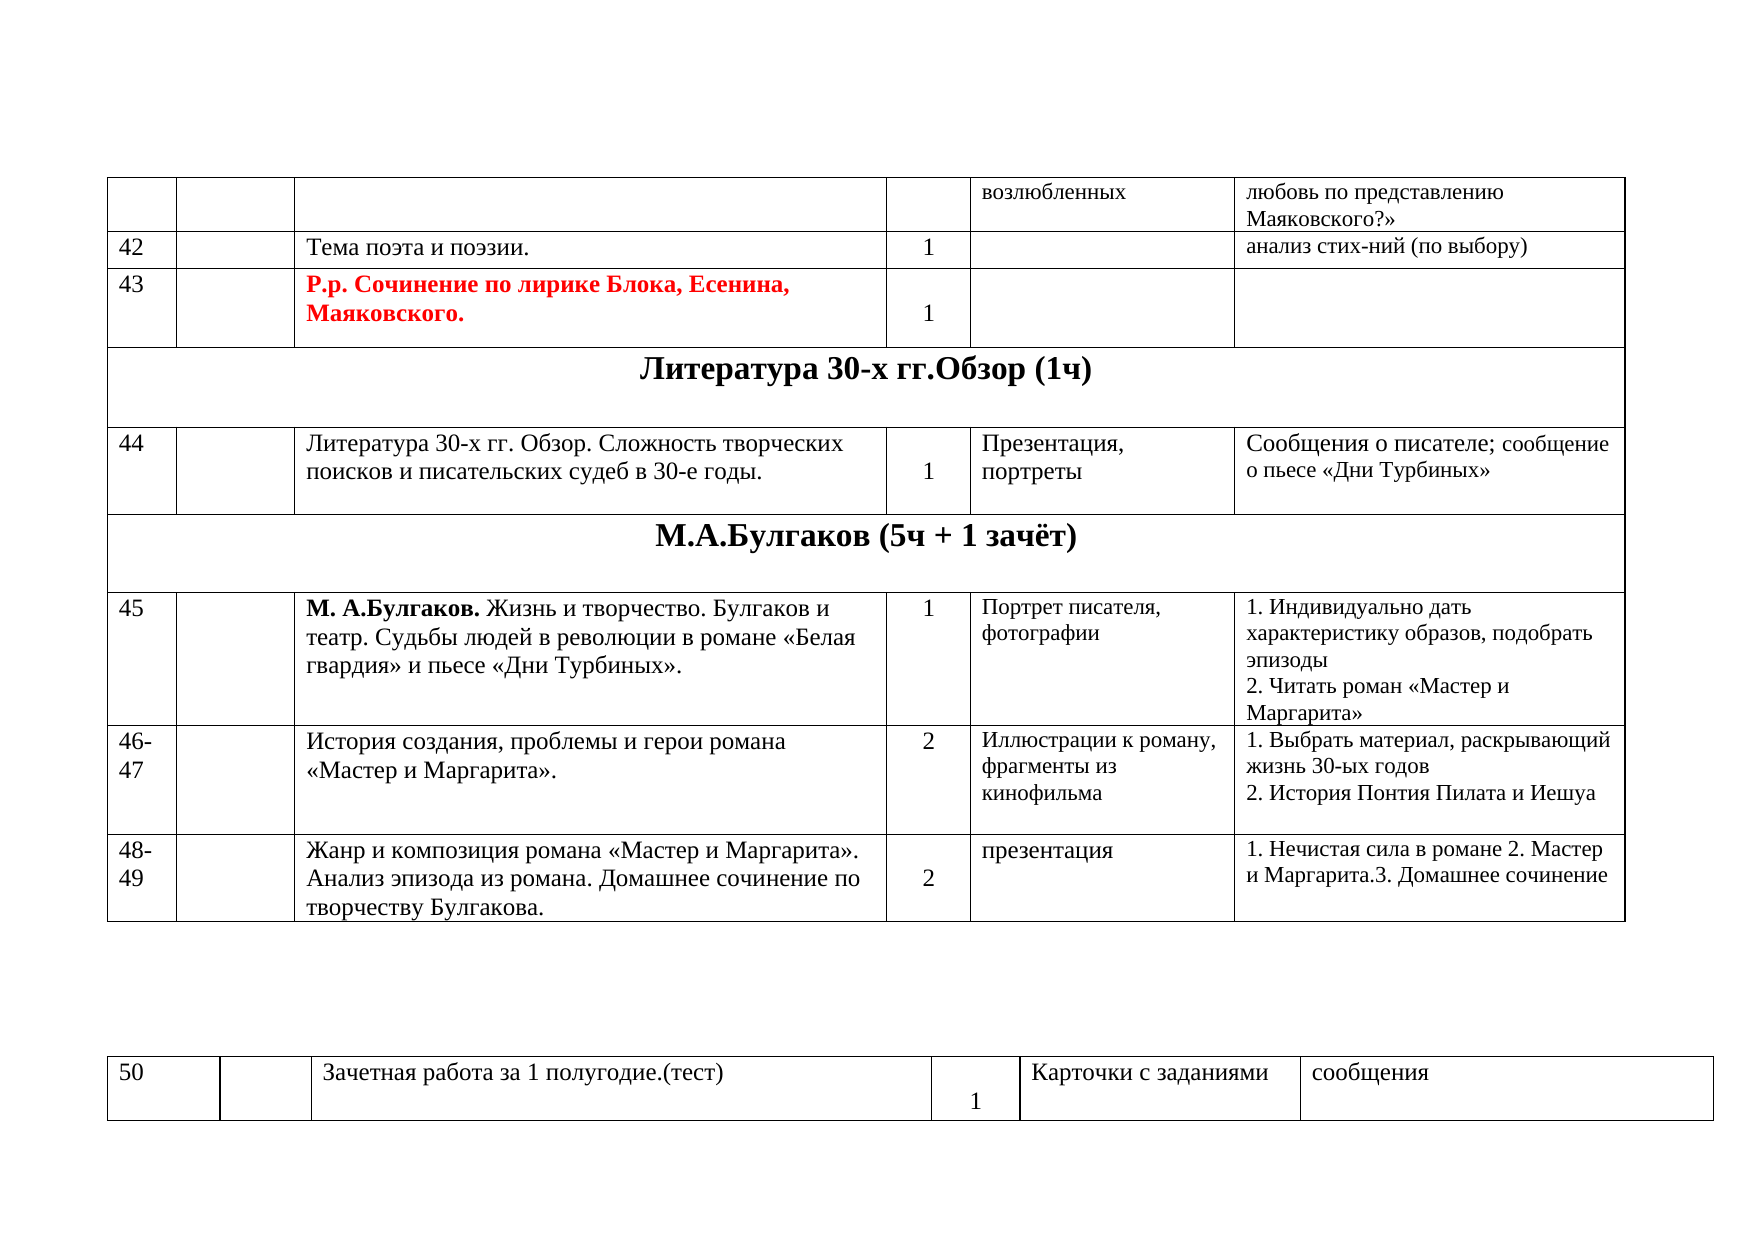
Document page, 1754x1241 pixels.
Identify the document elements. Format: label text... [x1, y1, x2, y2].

table_header сообщения [1301, 1057, 1713, 1120]
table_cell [971, 178, 1234, 231]
table_cell 1. Выбрать материал, раскрывающий жизнь 30-ых годов 2. История Понтия Пилата и Иешуа [1235, 726, 1624, 834]
table_cell 1. Нечистая сила в романе 2. Мастер и Маргарита.3. Домашнее сочинение [1235, 835, 1624, 921]
table_cell Жанр и композиция романа «Мастер и Маргарита». Анализ эпизода из романа. Домашнее сочинение по творчеству Булгакова. [295, 835, 886, 921]
table_cell Иллюстрации к роману, фрагменты из кинофильма [971, 726, 1234, 834]
table_cell 44 [108, 428, 176, 514]
table_cell 2 [887, 726, 970, 834]
table_cell [177, 835, 294, 921]
table_cell Тема поэта и поэзии. [295, 232, 886, 268]
table_cell [177, 269, 294, 347]
table_cell 1 [887, 232, 970, 268]
table_cell 2 [887, 835, 970, 921]
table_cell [295, 178, 886, 231]
table_cell 43 [108, 269, 176, 347]
table_cell 1 [887, 428, 970, 514]
table_cell История создания, проблемы и герои романа «Мастер и Маргарита». [295, 726, 886, 834]
table_cell Литература 30-х гг. Обзор. Сложность творческих поисков и писательских судеб в 30-е годы. [295, 428, 886, 514]
table_cell 1. Индивидуально дать характеристику образов, подобрать эпизоды 2. Читать роман «Мастер и Маргарита» [1235, 593, 1624, 725]
table_cell анализ стих-ний (по выбору) [1235, 232, 1624, 268]
table_cell презентация [971, 835, 1234, 921]
table_cell Литература 30-х гг.Обзор (1ч) [108, 348, 1624, 427]
table_cell [971, 269, 1234, 347]
table_cell Портрет писателя, фотографии [971, 593, 1234, 725]
table_cell [177, 178, 294, 231]
table_cell М.А.Булгаков (5ч + 1 зачёт) [108, 515, 1624, 592]
table_header Зачетная работа за 1 полугодие.(тест) [312, 1057, 931, 1120]
table_header Карточки с заданиями [1021, 1057, 1300, 1120]
table_cell Сообщения о писателе; сообщение о пьесе «Дни Турбиных» [1235, 428, 1624, 514]
table_cell 41 [108, 178, 176, 231]
table_cell [1235, 269, 1624, 347]
table_cell Презентация, портреты [971, 428, 1234, 514]
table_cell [1235, 178, 1624, 231]
table_cell М. А.Булгаков. Жизнь и творчество. Булгаков и театр. Судьбы людей в революции в романе «Белая гвардия» и пьесе «Дни Турбиных». [295, 593, 886, 725]
table_cell [177, 428, 294, 514]
table_cell [177, 726, 294, 834]
table_cell 46-47 [108, 726, 176, 834]
table_cell 1 [887, 178, 970, 231]
table_header 1 [932, 1057, 1019, 1120]
table_cell 1 [887, 593, 970, 725]
table_cell [971, 232, 1234, 268]
table_cell [177, 593, 294, 725]
table_header 50 [108, 1057, 219, 1120]
table_cell [177, 232, 294, 268]
table_cell 1 [887, 269, 970, 347]
table_cell 45 [108, 593, 176, 725]
table_cell 42 [108, 232, 176, 268]
table_cell 48-49 [108, 835, 176, 921]
table_cell Р.р. Сочинение по лирике Блока, Есенина, Маяковского. [295, 269, 886, 347]
table_header [221, 1057, 311, 1120]
